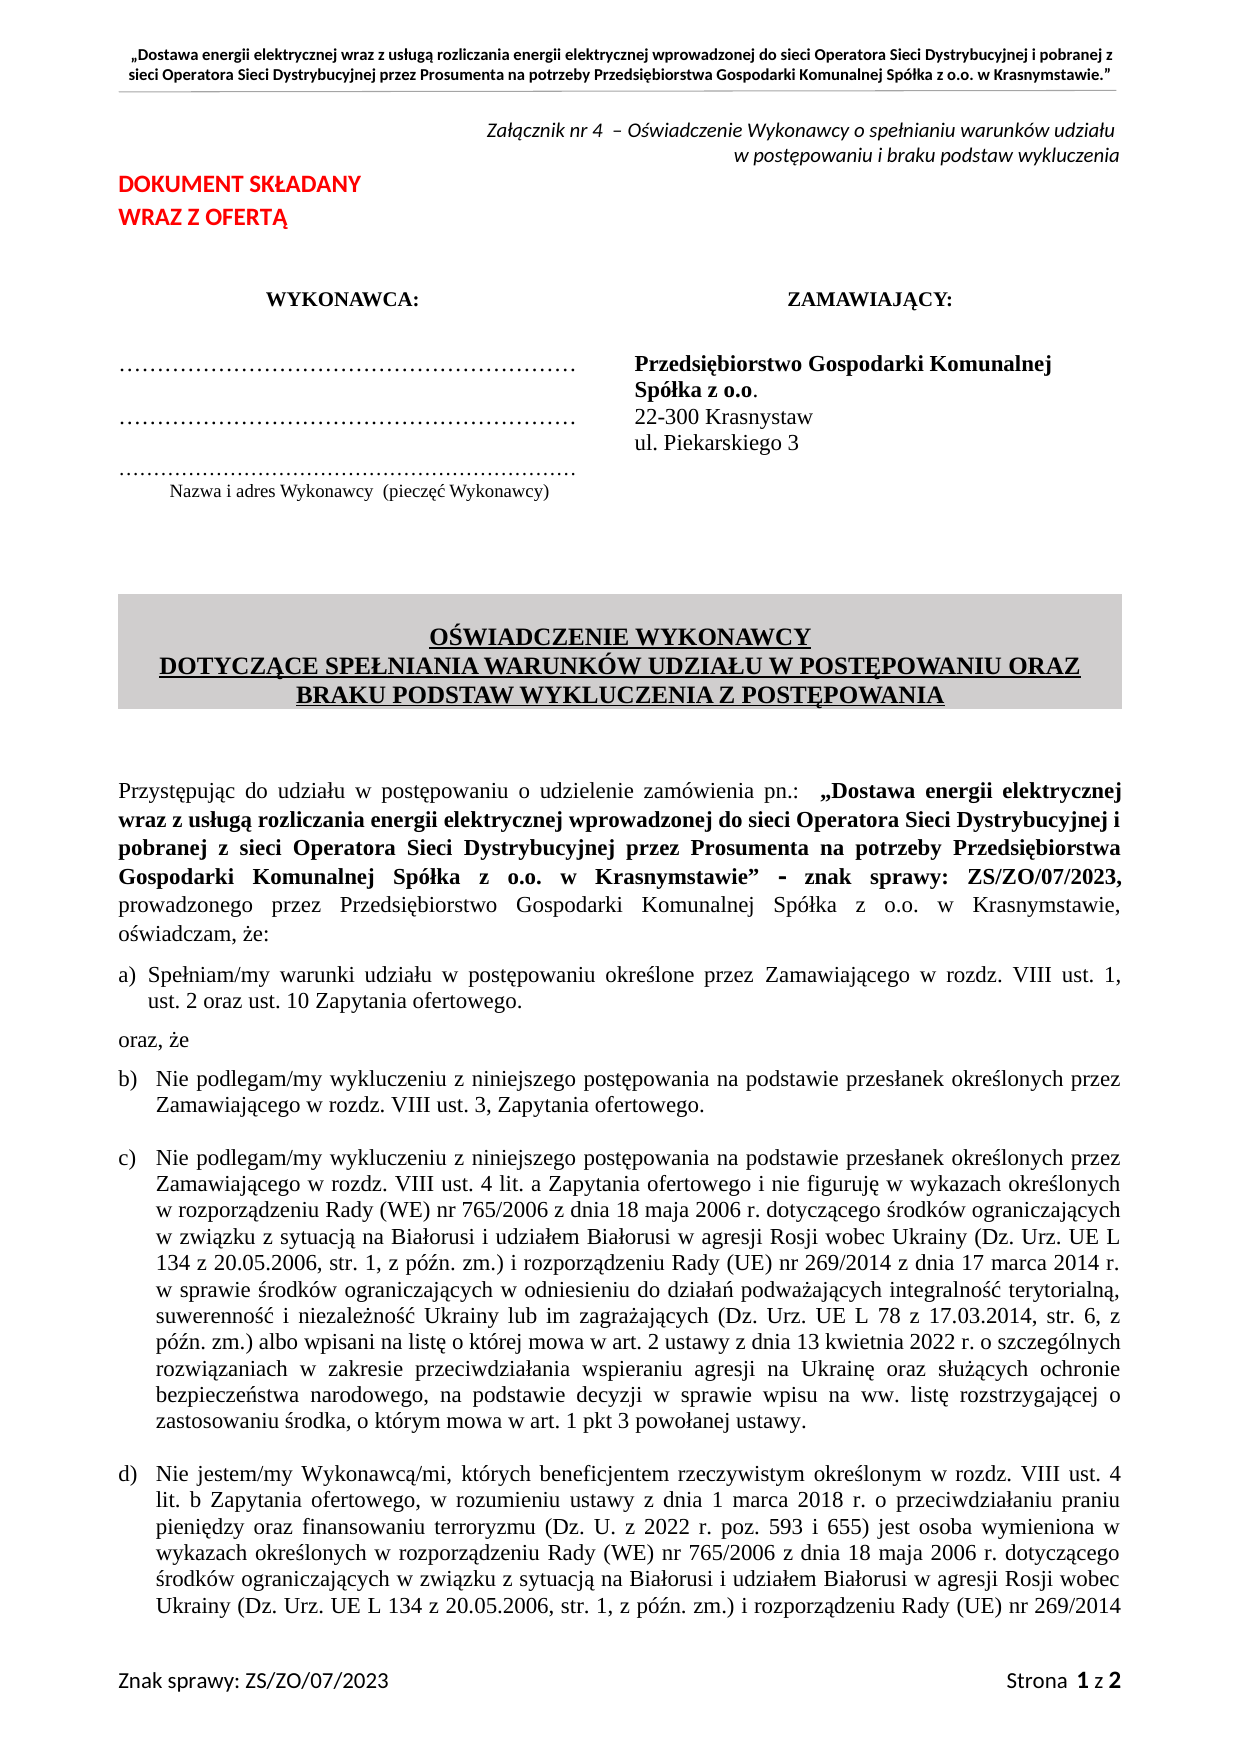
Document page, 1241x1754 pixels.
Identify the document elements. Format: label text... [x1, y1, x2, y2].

text oraz, że [118, 1026, 1122, 1052]
text ………………………………………………………… [118, 455, 723, 479]
list Nie podlegam/my wykluczeniu z niniejszego postępowania na podstawie przesłanek określonych przez Zamawiającego w rozdz. VIII ust. 3, Zapytania ofertowego. [118, 1065, 1122, 1117]
text WRAZ Z OFERTĄ [118, 201, 1122, 231]
text ul. Piekarskiego 3 [118, 429, 1123, 455]
text DOTYCZĄCE SPEŁNIANIA WARUNKÓW UDZIAŁU W POSTĘPOWANIU ORAZ BRAKU PODSTAW WYKLUCZENIA Z POSTĘPOWANIA [118, 651, 1122, 709]
text Nazwa i adres Wykonawcy (pieczęć Wykonawcy) [118, 479, 723, 501]
text …………………………………………………… Przedsiębiorstwo Gospodarki Komunalnej [118, 350, 1122, 376]
text a) Spełniam/my warunki udziału w postępowaniu określone przez Zamawiającego w rozdz. VIII ust. 1, ust. 2 oraz ust. 10 Zapytania ofertowego. [118, 961, 1122, 1013]
text DOKUMENT SKŁADANY [118, 168, 1122, 198]
list Nie podlegam/my wykluczeniu z niniejszego postępowania na podstawie przesłanek określonych przez Zamawiającego w rozdz. VIII ust. 4 lit. a Zapytania ofertowego i nie figuruję w wykazach określonych w rozporządzeniu Rady (WE) nr 765/2006 z dnia 18 maja 2006 r. dotyczącego środków ograniczających w związku z sytuacją na Białorusi i udziałem Białorusi w agresji Rosji wobec Ukrainy (Dz. Urz. UE L 134 z 20.05.2006, str. 1, z późn. zm.) i rozporządzeniu Rady (UE) nr 269/2014 z dnia 17 marca 2014 r. w sprawie środków ograniczających w odniesieniu do działań podważających integralność terytorialną, suwerenność i niezależność Ukrainy lub im zagrażających (Dz. Urz. UE L 78 z 17.03.2014, str. 6, z późn. zm.) albo wpisani na listę o której mowa w art. 2 ustawy z dnia 13 kwietnia 2022 r. o szczególnych rozwiązaniach w zakresie przeciwdziałania wspieraniu agresji na Ukrainę oraz służących ochronie bezpieczeństwa narodowego, na podstawie decyzji w sprawie wpisu na ww. listę rozstrzygającej o zastosowaniu środka, o którym mowa w art. 1 pkt 3 powołanej ustawy. [118, 1144, 1122, 1434]
text Przystępując do udziału w postępowaniu o udzielenie zamówienia pn.: „Dostawa energii elektrycznej wraz z usługą rozliczania energii elektrycznej wprowadzonej do sieci Operatora Sieci Dystrybucyjnej i pobranej z sieci Operatora Sieci Dystrybucyjnej przez Prosumenta na potrzeby Przedsiębiorstwa Gospodarki Komunalnej Spółka z o.o. w Krasnymstawie” znak sprawy: ZS/ZO/07/2023, prowadzonego przez Przedsiębiorstwo Gospodarki Komunalnej Spółka z o.o. w Krasnymstawie, oświadczam, że: [118, 778, 1122, 946]
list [118, 1460, 1122, 1618]
text Spółka z o.o. [118, 376, 1122, 403]
text Załącznik nr 4 – Oświadczenie Wykonawcy o spełnianiu warunków udziału w postępowaniu i braku podstaw wykluczenia [118, 117, 1122, 168]
text OŚWIADCZENIE WYKONAWCY [118, 622, 1122, 651]
text WYKONAWCA: ZAMAWIAJĄCY: [192, 287, 1122, 311]
text …………………………………………………… 22-300 Krasnystaw [118, 403, 1122, 429]
